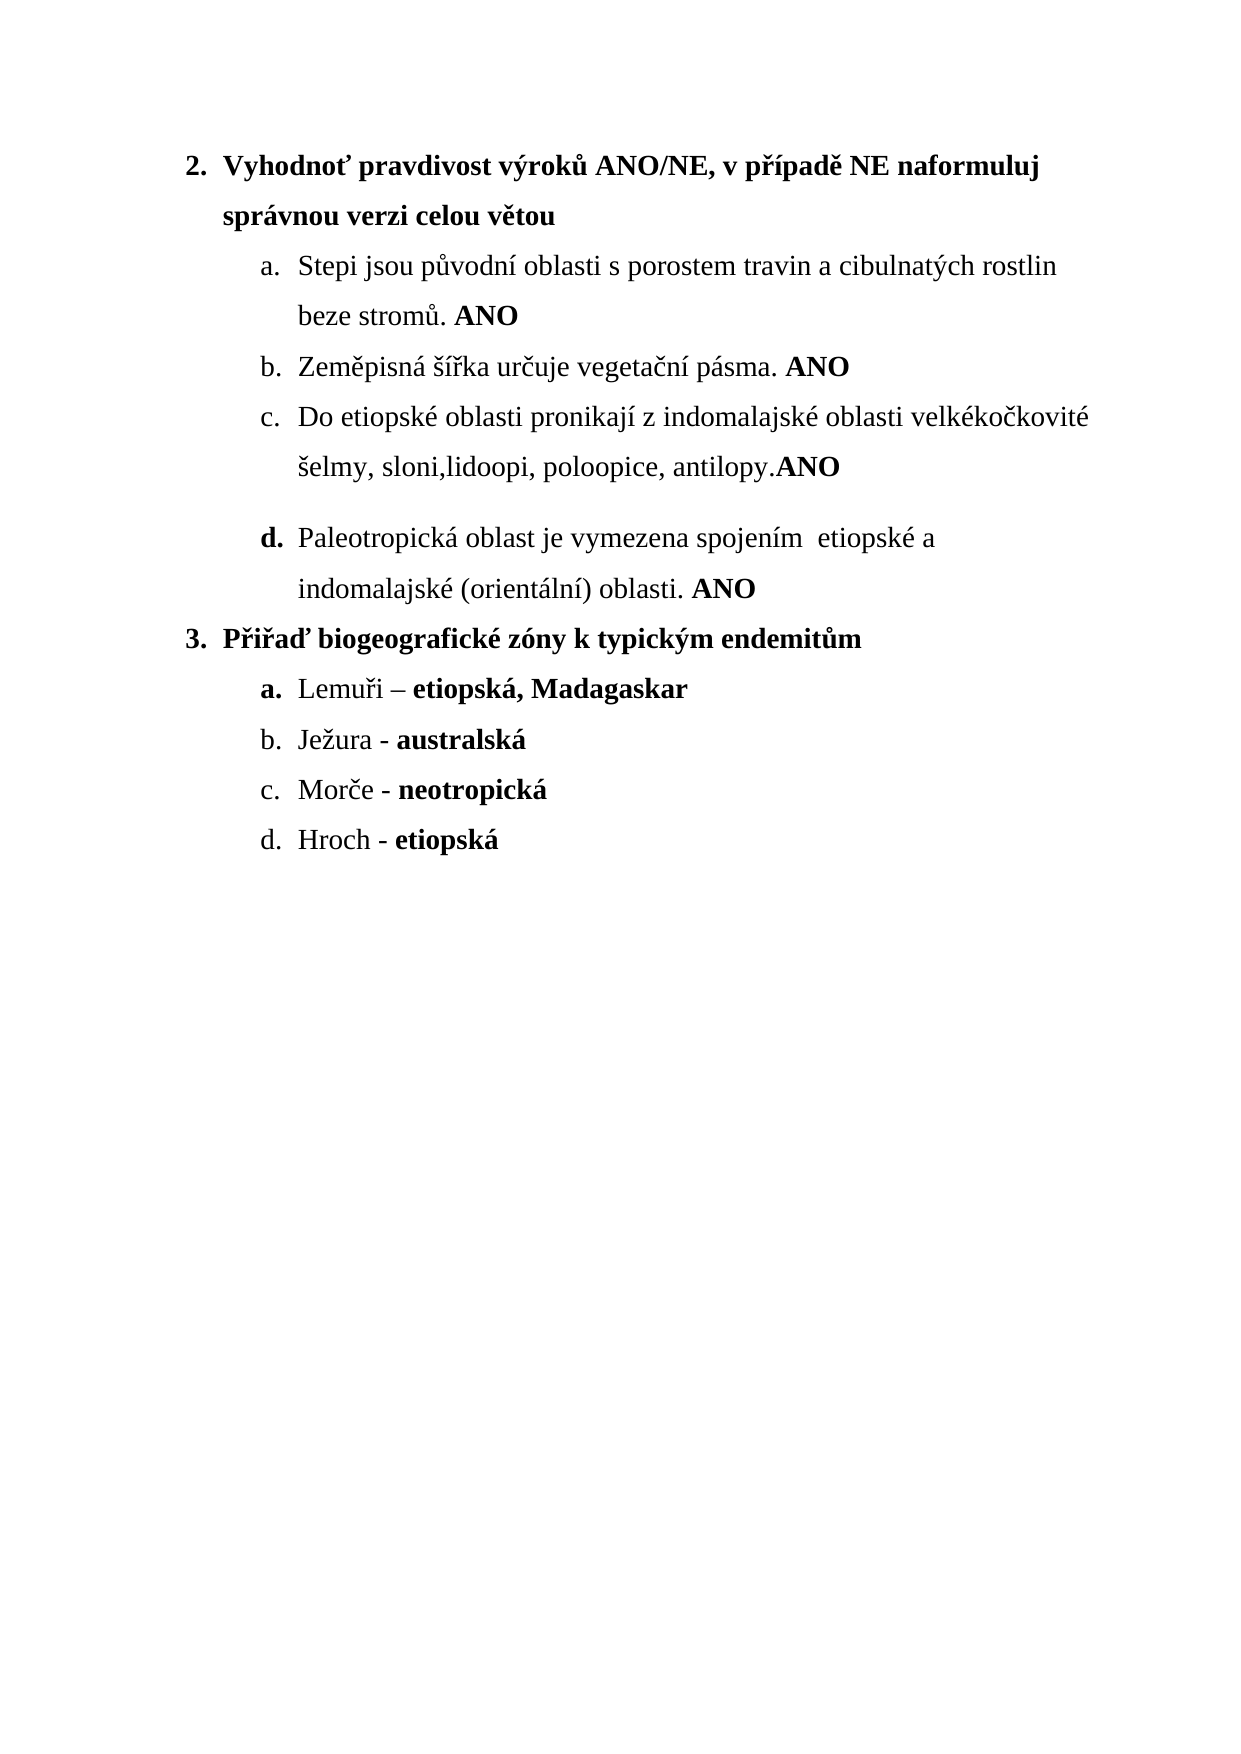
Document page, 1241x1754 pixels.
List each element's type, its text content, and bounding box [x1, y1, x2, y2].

list Paleotropická oblast je vymezena spojením etiopské a indomalajské (orientální) oblasti. ANO [260, 521, 1093, 604]
list Ježura - australská [260, 722, 1093, 755]
list Lemuři – etiopská, Madagaskar [260, 672, 1093, 705]
list Zeměpisná šířka určuje vegetační pásma. ANO [260, 349, 1093, 382]
list Přiřaď biogeografické zóny k typickým endemitům [185, 621, 1093, 655]
list Hroch - etiopská [260, 822, 1093, 856]
list Do etiopské oblasti pronikají z indomalajské oblasti velkékočkovité šelmy, sloni,lidoopi, poloopice, antilopy.ANO [260, 399, 1093, 483]
list Vyhodnoť pravdivost výroků ANO/NE, v případě NE naformuluj správnou verzi celou větou [185, 148, 1093, 231]
list Morče - neotropická [260, 772, 1093, 806]
list Stepi jsou původní oblasti s porostem travin a cibulnatých rostlin beze stromů. ANO [260, 248, 1093, 332]
